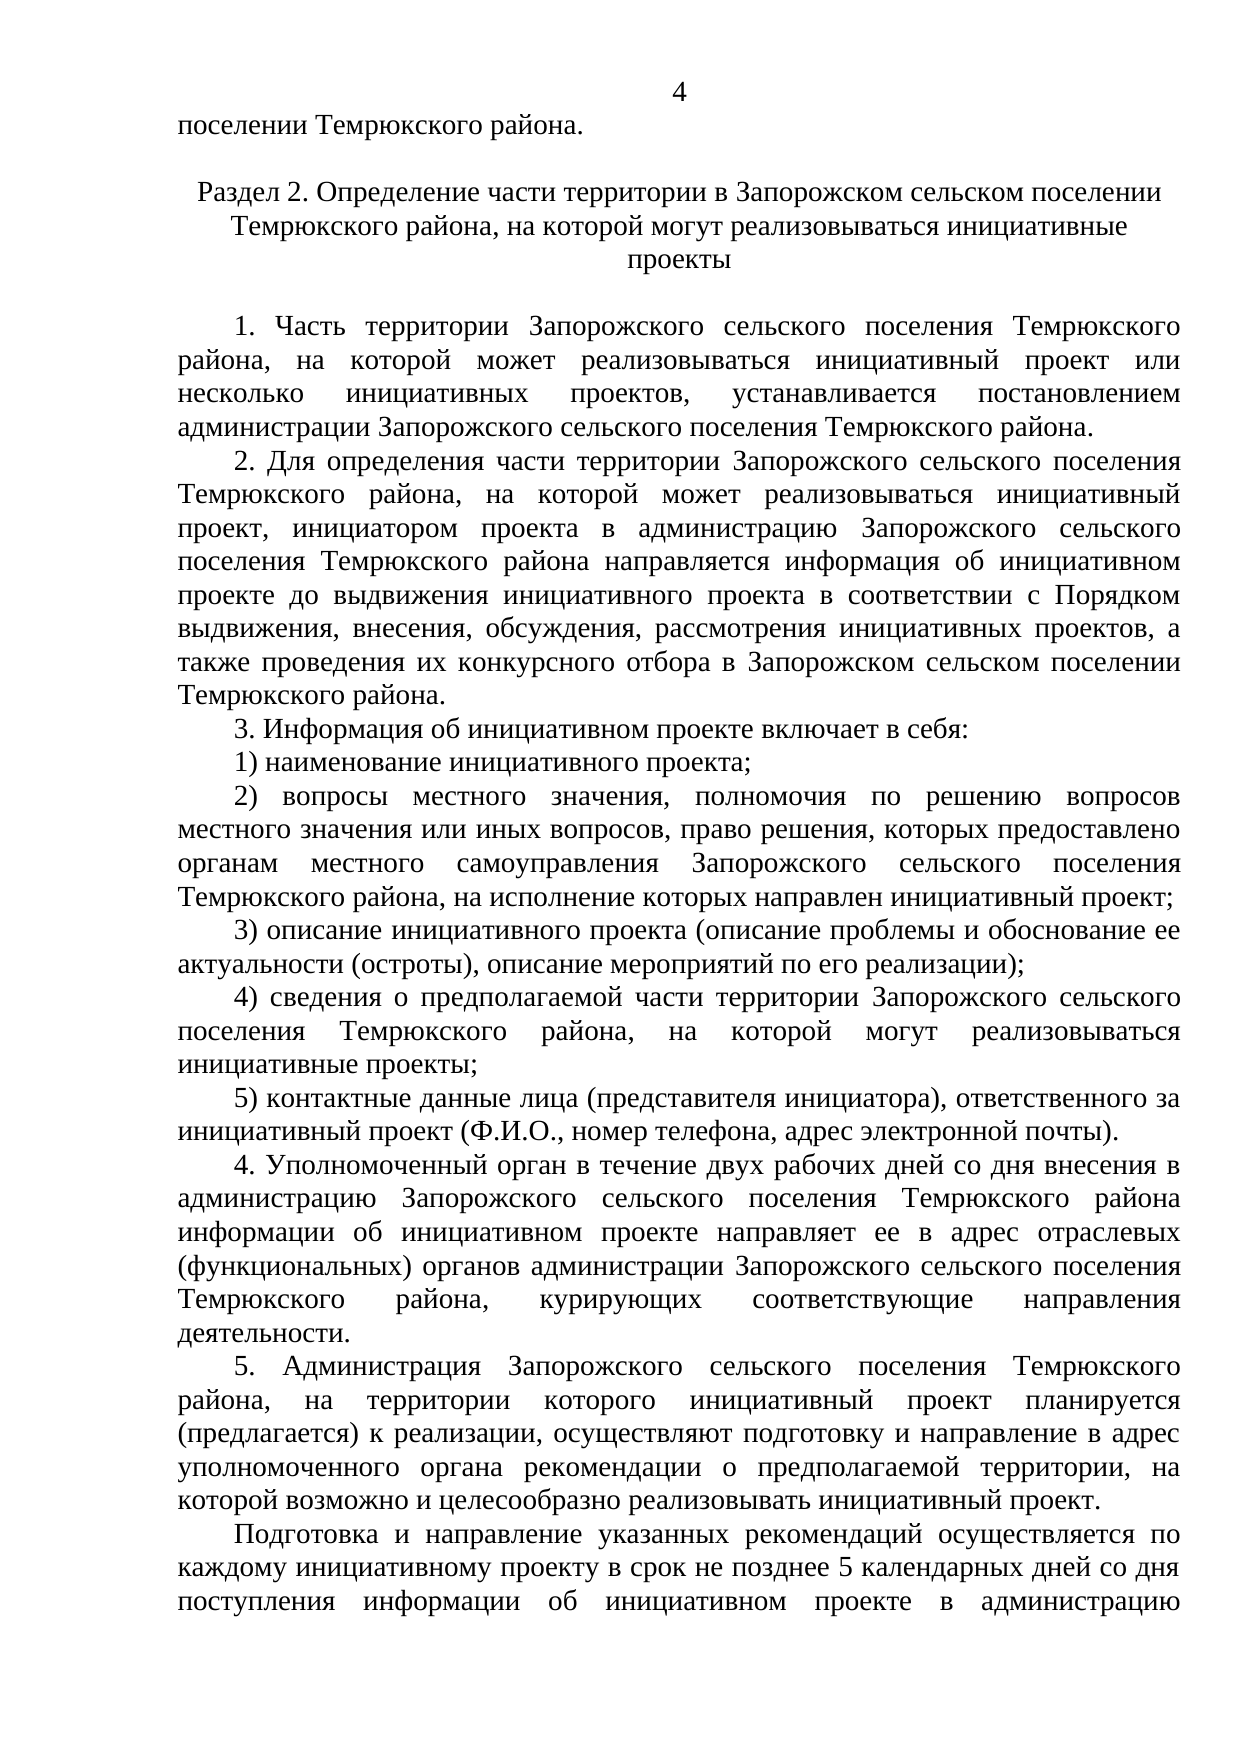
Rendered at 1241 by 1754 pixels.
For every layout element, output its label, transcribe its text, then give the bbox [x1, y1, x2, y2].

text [177, 1516, 1181, 1617]
text 2. Для определения части территории Запорожского сельского поселения Темрюкского района, на которой может реализовываться инициативный проект, инициатором проекта в администрацию Запорожского сельского поселения Темрюкского района направляется информация об инициативном проекте до выдвижения инициативного проекта в соответствии с Порядком выдвижения, внесения, обсуждения, рассмотрения инициативных проектов, а также проведения их конкурсного отбора в Запорожском сельском поселении Темрюкского района. [177, 443, 1181, 711]
text 3. Информация об инициативном проекте включает в себя: [177, 711, 1181, 744]
text 1) наименование инициативного проекта; [177, 744, 1181, 778]
text 2) вопросы местного значения, полномочия по решению вопросов местного значения или иных вопросов, право решения, которых предоставлено органам местного самоуправления Запорожского сельского поселения Темрюкского района, на исполнение которых направлен инициативный проект; [177, 778, 1181, 912]
text 4. Уполномоченный орган в течение двух рабочих дней со дня внесения в администрацию Запорожского сельского поселения Темрюкского района информации об инициативном проекте направляет ее в адрес отраслевых (функциональных) органов администрации Запорожского сельского поселения Темрюкского района, курирующих соответствующие направления деятельности. [177, 1147, 1181, 1348]
text Раздел 2. Определение части территории в Запорожском сельском поселении Темрюкского района, на которой могут реализовываться инициативные проекты [177, 174, 1181, 275]
text 3) описание инициативного проекта (описание проблемы и обоснование ее актуальности (остроты), описание мероприятий по его реализации); [177, 912, 1181, 979]
text 1. Часть территории Запорожского сельского поселения Темрюкского района, на которой может реализовываться инициативный проект или несколько инициативных проектов, устанавливается постановлением администрации Запорожского сельского поселения Темрюкского района. [177, 308, 1181, 443]
text 5. Администрация Запорожского сельского поселения Темрюкского района, на территории которого инициативный проект планируется (предлагается) к реализации, осуществляют подготовку и направление в адрес уполномоченного органа рекомендации о предполагаемой территории, на которой возможно и целесообразно реализовывать инициативный проект. [177, 1348, 1181, 1516]
text 4) сведения о предполагаемой части территории Запорожского сельского поселения Темрюкского района, на которой могут реализовываться инициативные проекты; [177, 979, 1181, 1080]
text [177, 107, 1181, 141]
text 5) контактные данные лица (представителя инициатора), ответственного за инициативный проект (Ф.И.О., номер телефона, адрес электронной почты). [177, 1080, 1181, 1147]
